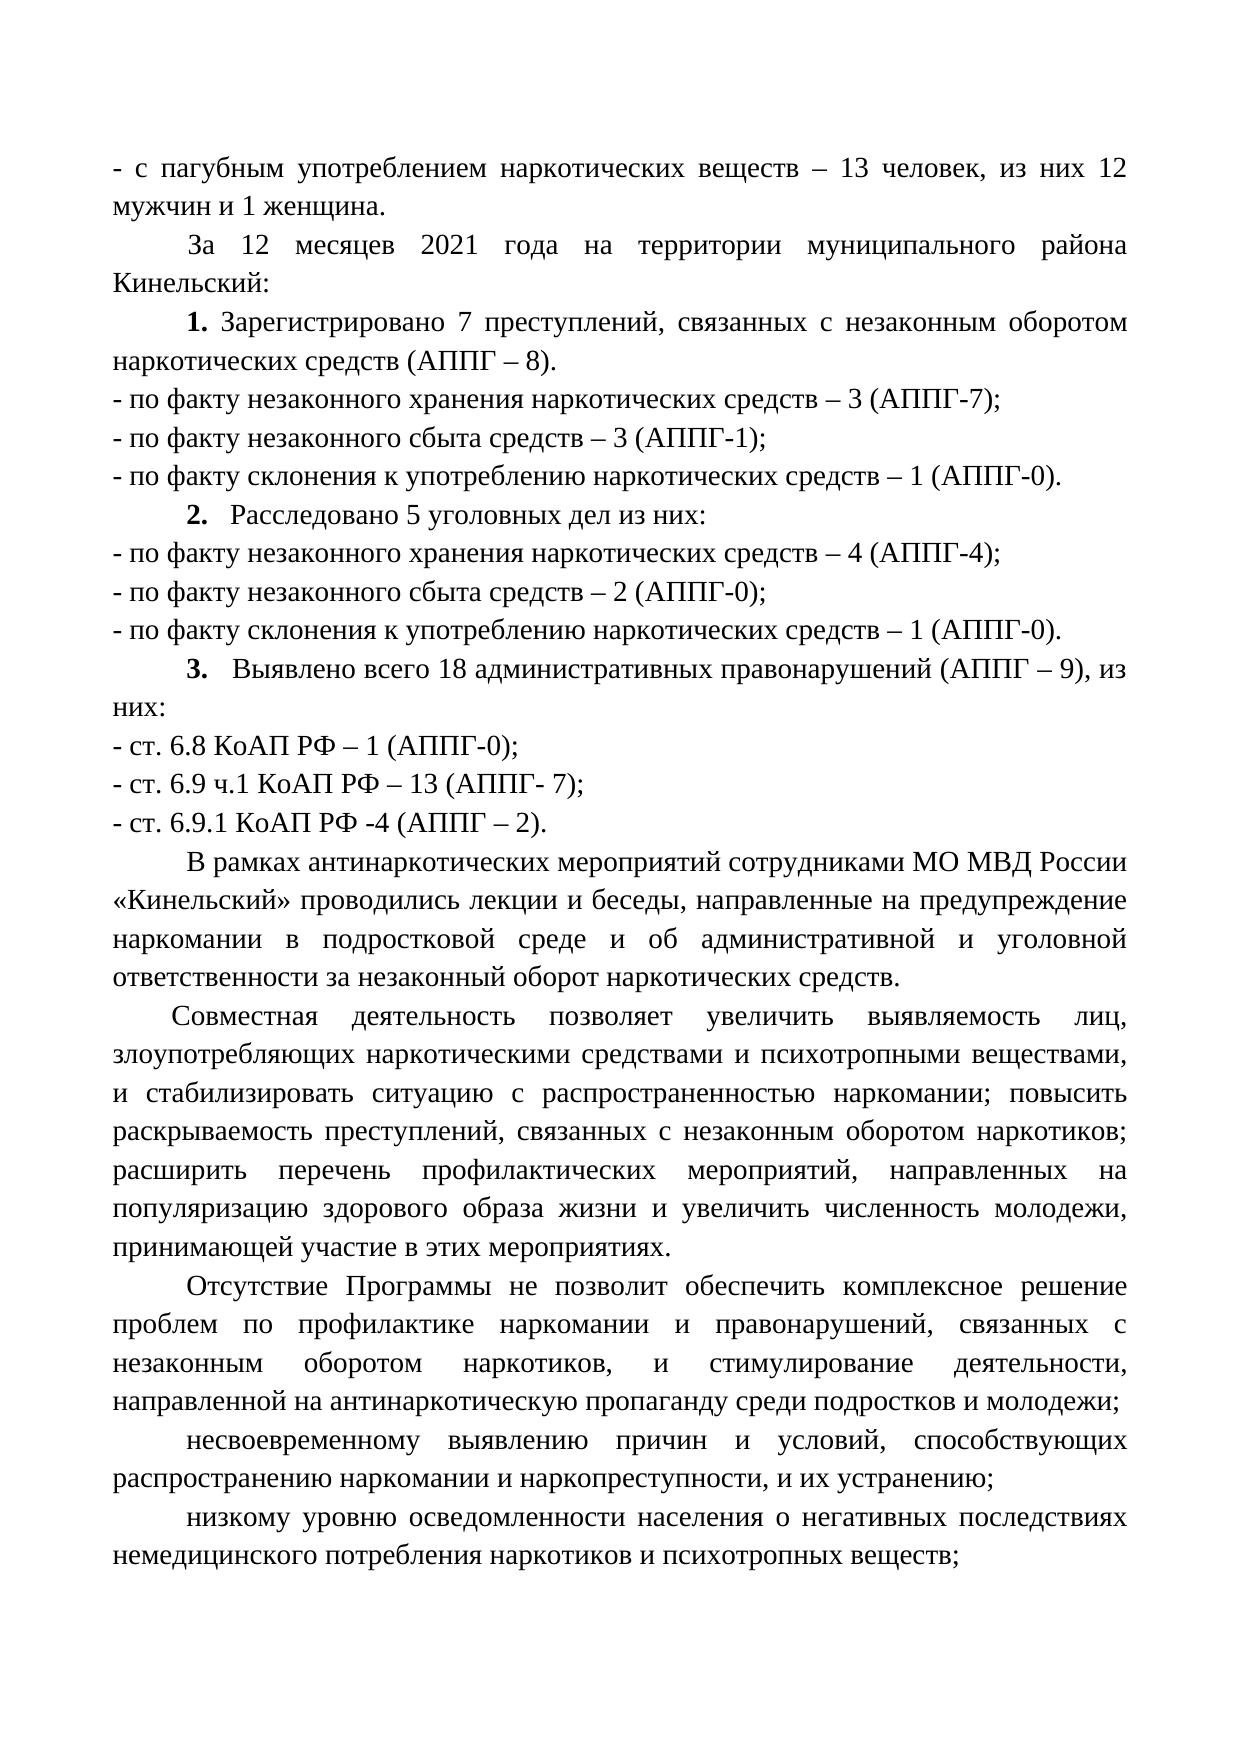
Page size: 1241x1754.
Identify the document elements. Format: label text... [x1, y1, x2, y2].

text - по факту незаконного хранения наркотических средств – 4 (АППГ-4); [112, 535, 1128, 569]
text низкому уровню осведомленности населения о негативных последствиях немедицинского потребления наркотиков и психотропных веществ; [112, 1499, 1128, 1571]
text - по факту незаконного сбыта средств – 2 (АППГ-0); [112, 574, 1128, 607]
text Отсутствие Программы не позволит обеспечить комплексное решение проблем по профилактике наркомании и правонарушений, связанных с незаконным оборотом наркотиков, и стимулирование деятельности, направленной на антинаркотическую пропаганду среди подростков и молодежи; [112, 1268, 1128, 1417]
text несвоевременному выявлению причин и условий, способствующих распространению наркомании и наркопреступности, и их устранению; [112, 1422, 1128, 1494]
text В рамках антинаркотических мероприятий сотрудниками МО МВД России «Кинельский» проводились лекции и беседы, направленные на предупреждение наркомании в подростковой среде и об административной и уголовной ответственности за незаконный оборот наркотических средств. [112, 844, 1128, 993]
text - ст. 6.9 ч.1 КоАП РФ – 13 (АППГ- 7); [112, 767, 1128, 800]
text - ст. 6.8 КоАП РФ – 1 (АППГ-0); [112, 728, 1128, 762]
text Совместная деятельность позволяет увеличить выявляемость лиц, злоупотребляющих наркотическими средствами и психотропными веществами, и стабилизировать ситуацию с распространенностью наркомании; повысить раскрываемость преступлений, связанных с незаконным оборотом наркотиков; расширить перечень профилактических мероприятий, направленных на популяризацию здорового образа жизни и увеличить численность молодежи, принимающей участие в этих мероприятиях. [112, 998, 1128, 1263]
text 2. Расследовано 5 уголовных дел из них: [112, 497, 1128, 530]
text - по факту склонения к употреблению наркотических средств – 1 (АППГ-0). [112, 458, 1128, 492]
text 1. Зарегистрировано 7 преступлений, связанных с незаконным оборотом наркотических средств (АППГ – 8). [112, 304, 1128, 376]
text 3. Выявлено всего 18 административных правонарушений (АППГ – 9), из них: [112, 651, 1128, 723]
text - с пагубным употреблением наркотических веществ – 13 человек, из них 12 мужчин и 1 женщина. [112, 150, 1128, 222]
text - по факту склонения к употреблению наркотических средств – 1 (АППГ-0). [112, 612, 1128, 646]
text - ст. 6.9.1 КоАП РФ -4 (АППГ – 2). [112, 805, 1128, 839]
text За 12 месяцев 2021 года на территории муниципального района Кинельский: [112, 227, 1128, 299]
text - по факту незаконного сбыта средств – 3 (АППГ-1); [112, 420, 1128, 453]
text - по факту незаконного хранения наркотических средств – 3 (АППГ-7); [112, 381, 1128, 415]
